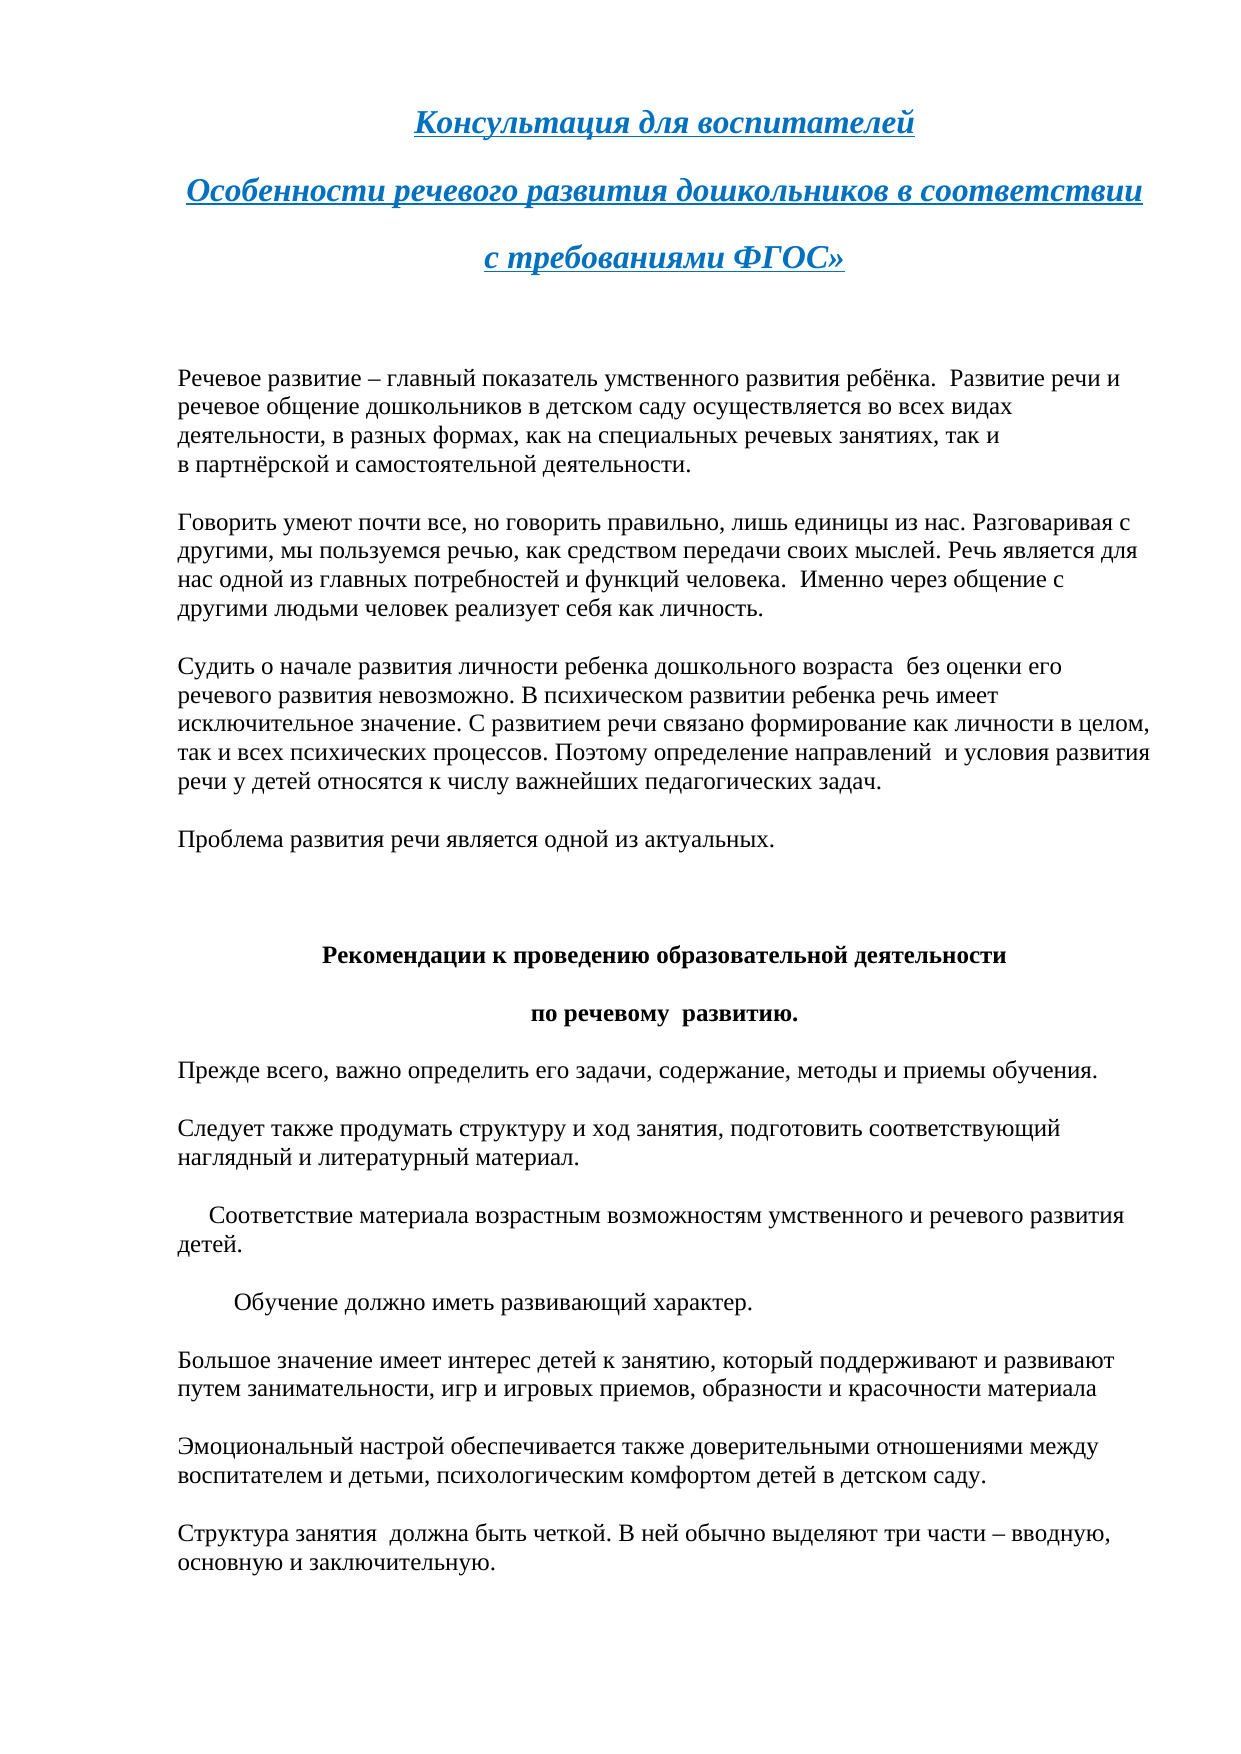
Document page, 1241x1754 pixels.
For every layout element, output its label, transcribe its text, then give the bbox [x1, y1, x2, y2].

text Рекомендации к проведению образовательной деятельности [177, 940, 1152, 968]
text Обучение должно иметь развивающий характер. [177, 1287, 1152, 1316]
text Соответствие материала возрастным возможностям умственного и речевого развития детей. [177, 1200, 1152, 1258]
text Говорить умеют почти все, но говорить правильно, лишь единицы из нас. Разговаривая с другими, мы пользуемся речью, как средством передачи своих мыслей. Речь является для нас одной из главных потребностей и функций человека. Именно через общение с другими людьми человек реализует себя как личность. [177, 507, 1152, 622]
text Эмоциональный настрой обеспечивается также доверительными отношениями между воспитателем и детьми, психологическим комфортом детей в детском саду. [177, 1431, 1152, 1489]
text Структура занятия должна быть четкой. В ней обычно выделяют три части – вводную, основную и заключительную. [177, 1518, 1152, 1576]
text Речевое развитие – главный показатель умственного развития ребёнка. Развитие речи и речевое общение дошкольников в детском саду осуществляется во всех видах деятельности, в разных формах, как на специальных речевых занятиях, так и в партнёрской и самостоятельной деятельности. [177, 363, 1152, 478]
text Прежде всего, важно определить его задачи, содержание, методы и приемы обучения. [177, 1056, 1152, 1084]
text Судить о начале развития личности ребенка дошкольного возраста без оценки его речевого развития невозможно. В психическом развитии ребенка речь имеет исключительное значение. С развитием речи связано формирование как личности в целом, так и всех психических процессов. Поэтому определение направлений и условия развития речи у детей относятся к числу важнейших педагогических задач. [177, 651, 1152, 795]
text Консультация для воспитателей [177, 102, 1152, 141]
text Проблема развития речи является одной из актуальных. [177, 824, 1152, 853]
text Особенности речевого развития дошкольников в соответствии [177, 170, 1152, 208]
text Большое значение имеет интерес детей к занятию, который поддерживают и развивают путем занимательности, игр и игровых приемов, образности и красочности материала [177, 1345, 1152, 1402]
text по речевому развитию. [177, 998, 1152, 1026]
text с требованиями ФГОС» [177, 237, 1152, 276]
text Следует также продумать структуру и ход занятия, подготовить соответствующий наглядный и литературный материал. [177, 1113, 1152, 1171]
